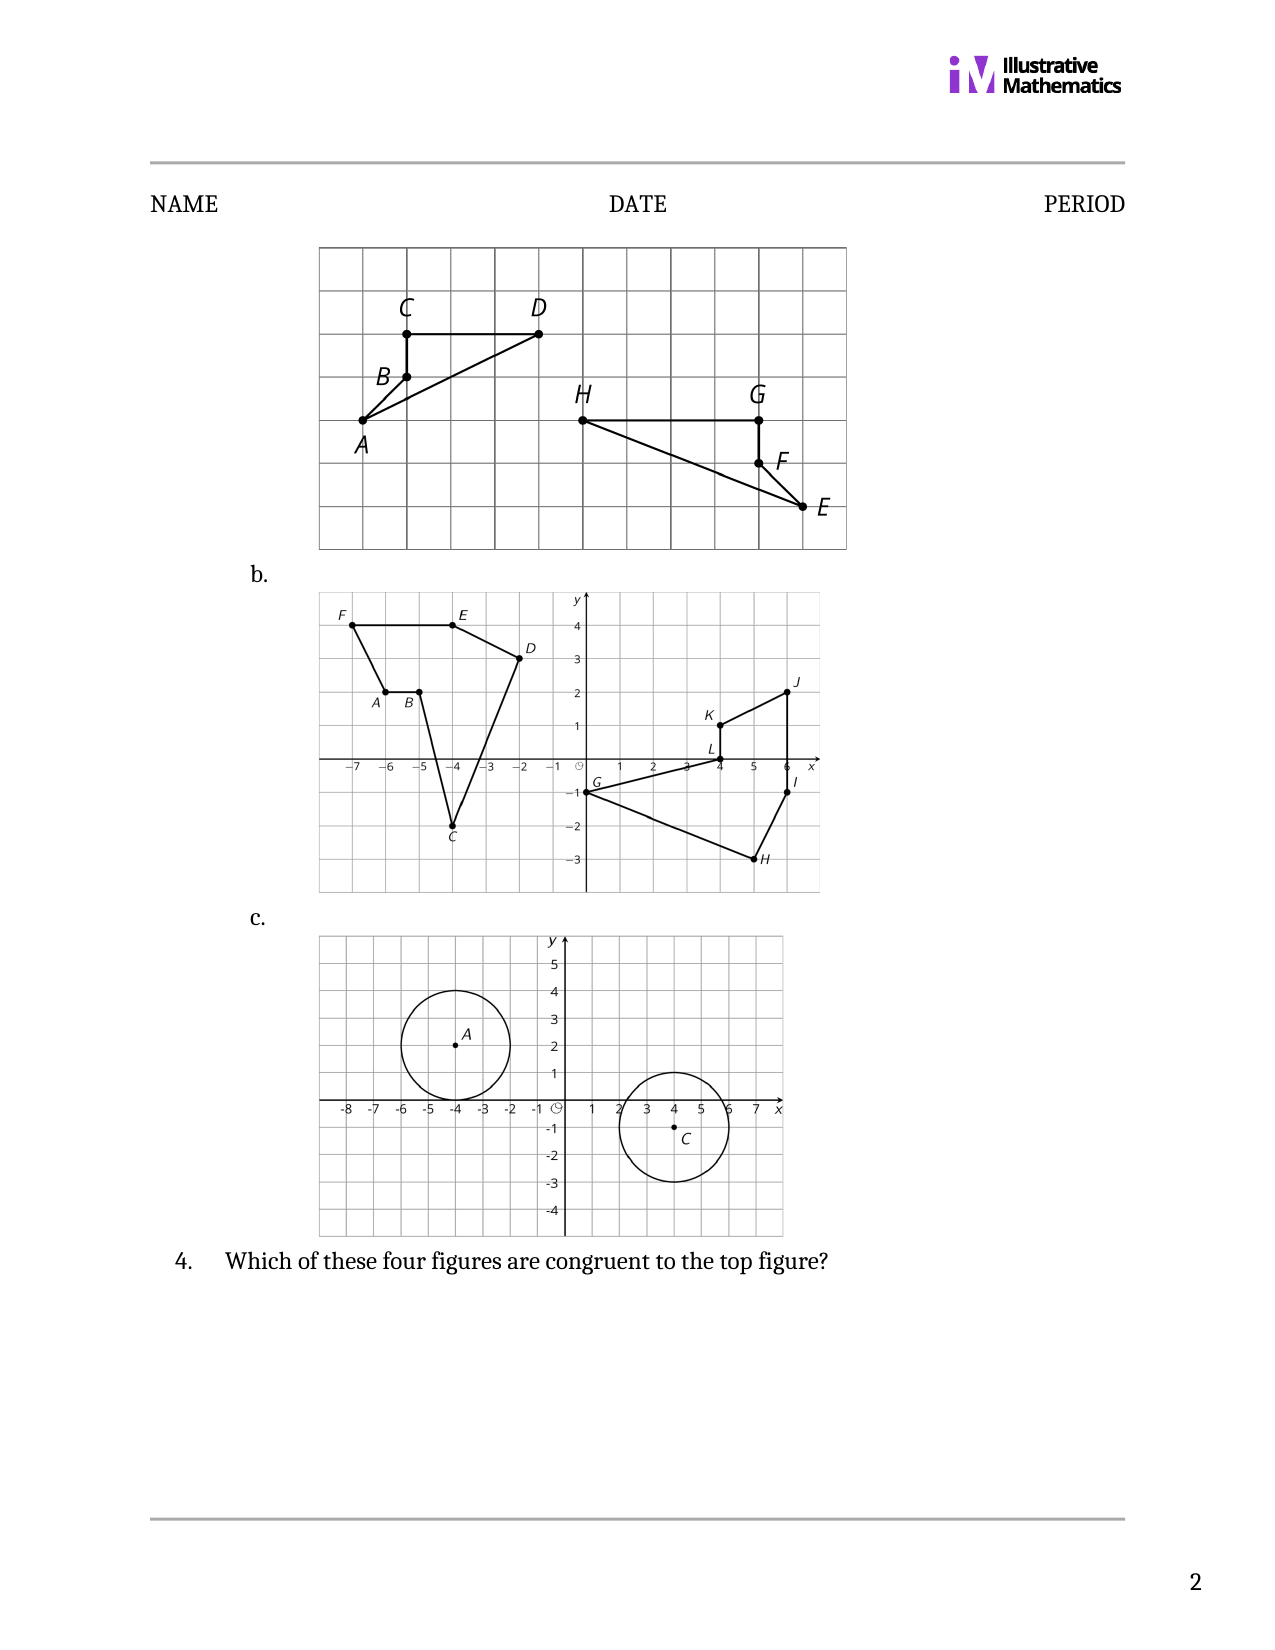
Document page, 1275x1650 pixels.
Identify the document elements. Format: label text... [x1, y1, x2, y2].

picture [949, 55, 1121, 93]
picture [318, 247, 847, 550]
list Which of these four figures are congruent to the top figure? [175, 1247, 1125, 1275]
picture [318, 935, 784, 1237]
picture [318, 592, 820, 893]
